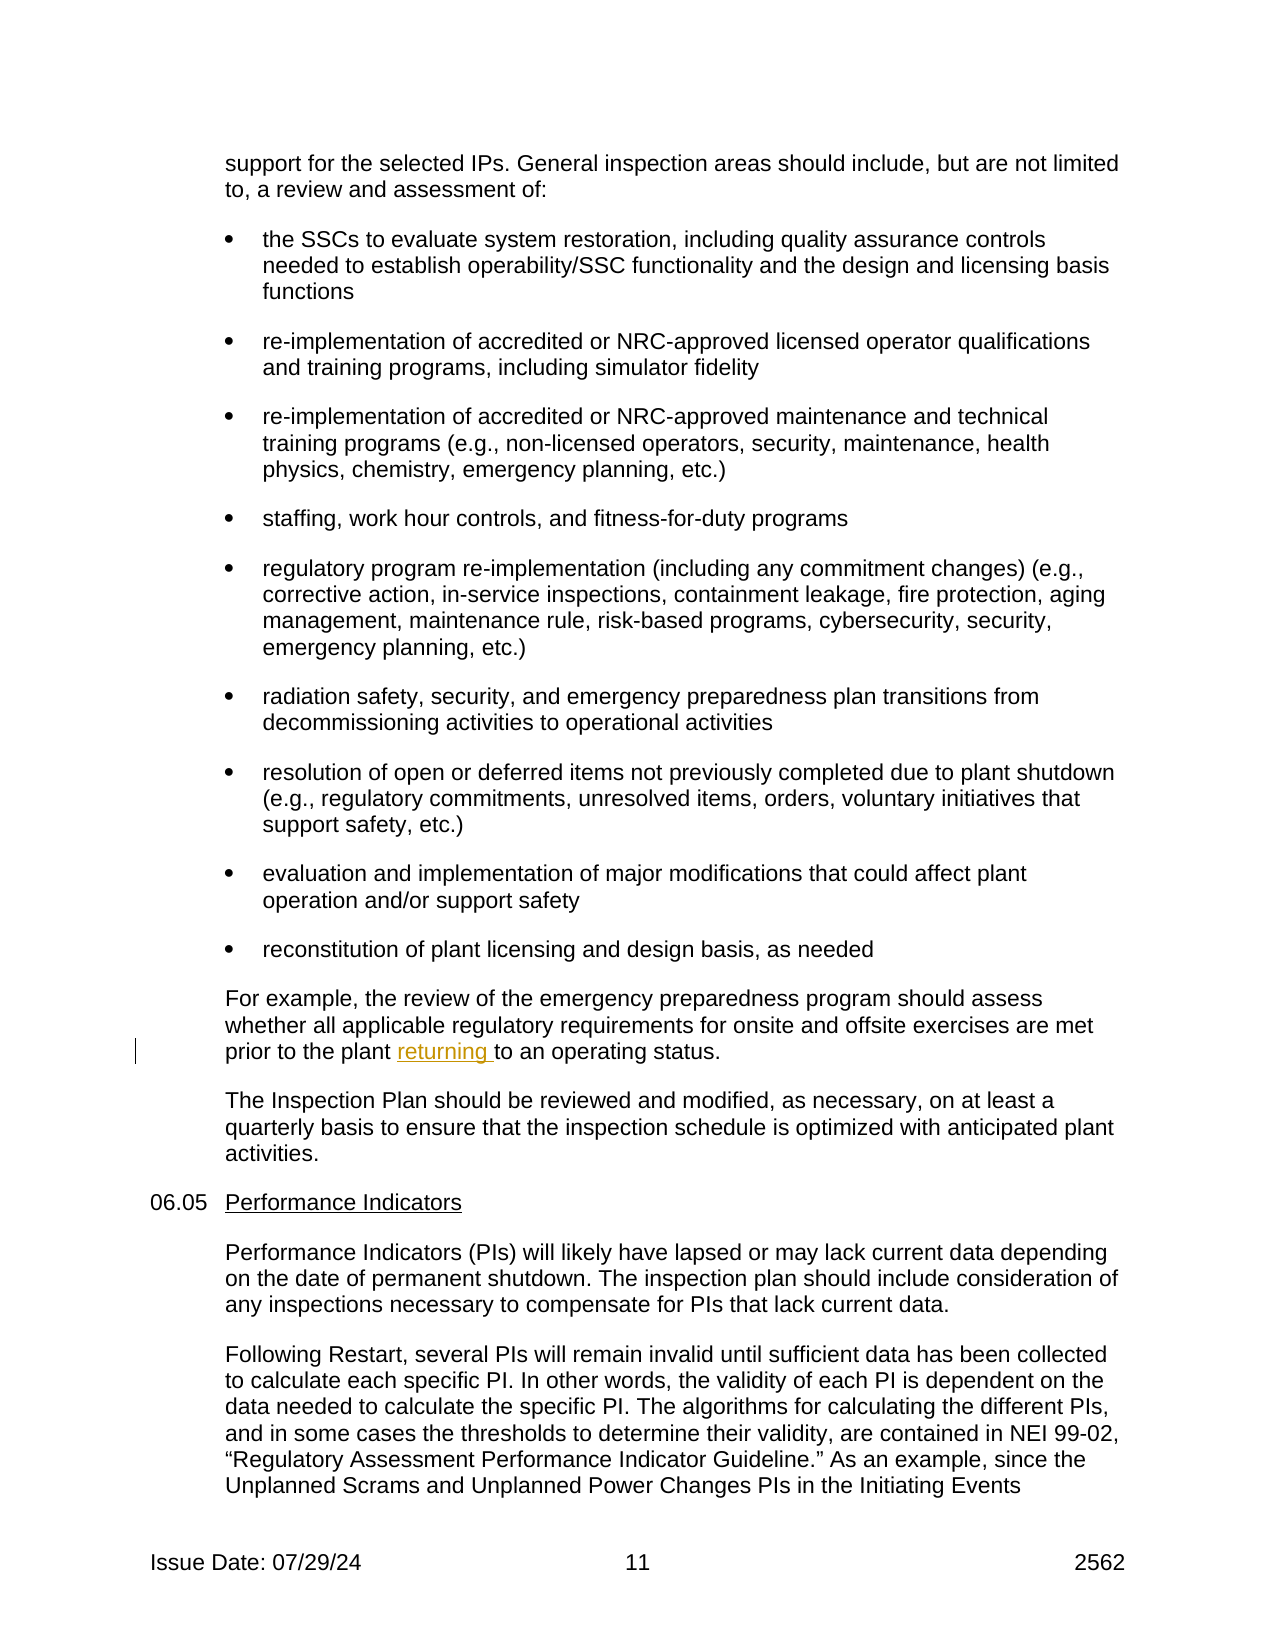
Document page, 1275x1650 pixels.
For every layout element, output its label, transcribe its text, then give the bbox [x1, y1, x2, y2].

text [225, 1341, 1125, 1499]
list the SSCs to evaluate system restoration, including quality assurance controls needed to establish operability/SSC functionality and the design and licensing basis functions [225, 226, 1125, 305]
list re-implementation of accredited or NRC-approved maintenance and technical training programs (e.g., non-licensed operators, security, maintenance, health physics, chemistry, emergency planning, etc.) [225, 403, 1125, 482]
list evaluation and implementation of major modifications that could affect plant operation and/or support safety [225, 860, 1125, 913]
list re-implementation of accredited or NRC-approved licensed operator qualifications and training programs, including simulator fidelity [225, 328, 1125, 380]
list resolution of open or deferred items not previously completed due to plant shutdown (e.g., regulatory commitments, unresolved items, orders, voluntary initiatives that support safety, etc.) [225, 758, 1125, 837]
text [225, 150, 1125, 203]
text The Inspection Plan should be reviewed and modified, as necessary, on at least a quarterly basis to ensure that the inspection schedule is optimized with anticipated plant activities. [225, 1087, 1125, 1166]
list regulatory program re-implementation (including any commitment changes) (e.g., corrective action, in-service inspections, containment leakage, fire protection, aging management, maintenance rule, risk-based programs, cybersecurity, security, emergency planning, etc.) [225, 554, 1125, 660]
subtitle 06.05 Performance Indicators [150, 1189, 1125, 1216]
list reconstitution of plant licensing and design basis, as needed [225, 936, 1125, 962]
text For example, the review of the emergency preparedness program should assess whether all applicable regulatory requirements for onsite and offsite exercises are met prior to the plant to an operating status. [225, 985, 1125, 1064]
text Performance Indicators (PIs) will likely have lapsed or may lack current data depending on the date of permanent shutdown. The inspection plan should include consideration of any inspections necessary to compensate for PIs that lack current data. [225, 1238, 1125, 1318]
list radiation safety, security, and emergency preparedness plan transitions from decommissioning activities to operational activities [225, 683, 1125, 736]
list staffing, work hour controls, and fitness-for-duty programs [225, 505, 1125, 532]
